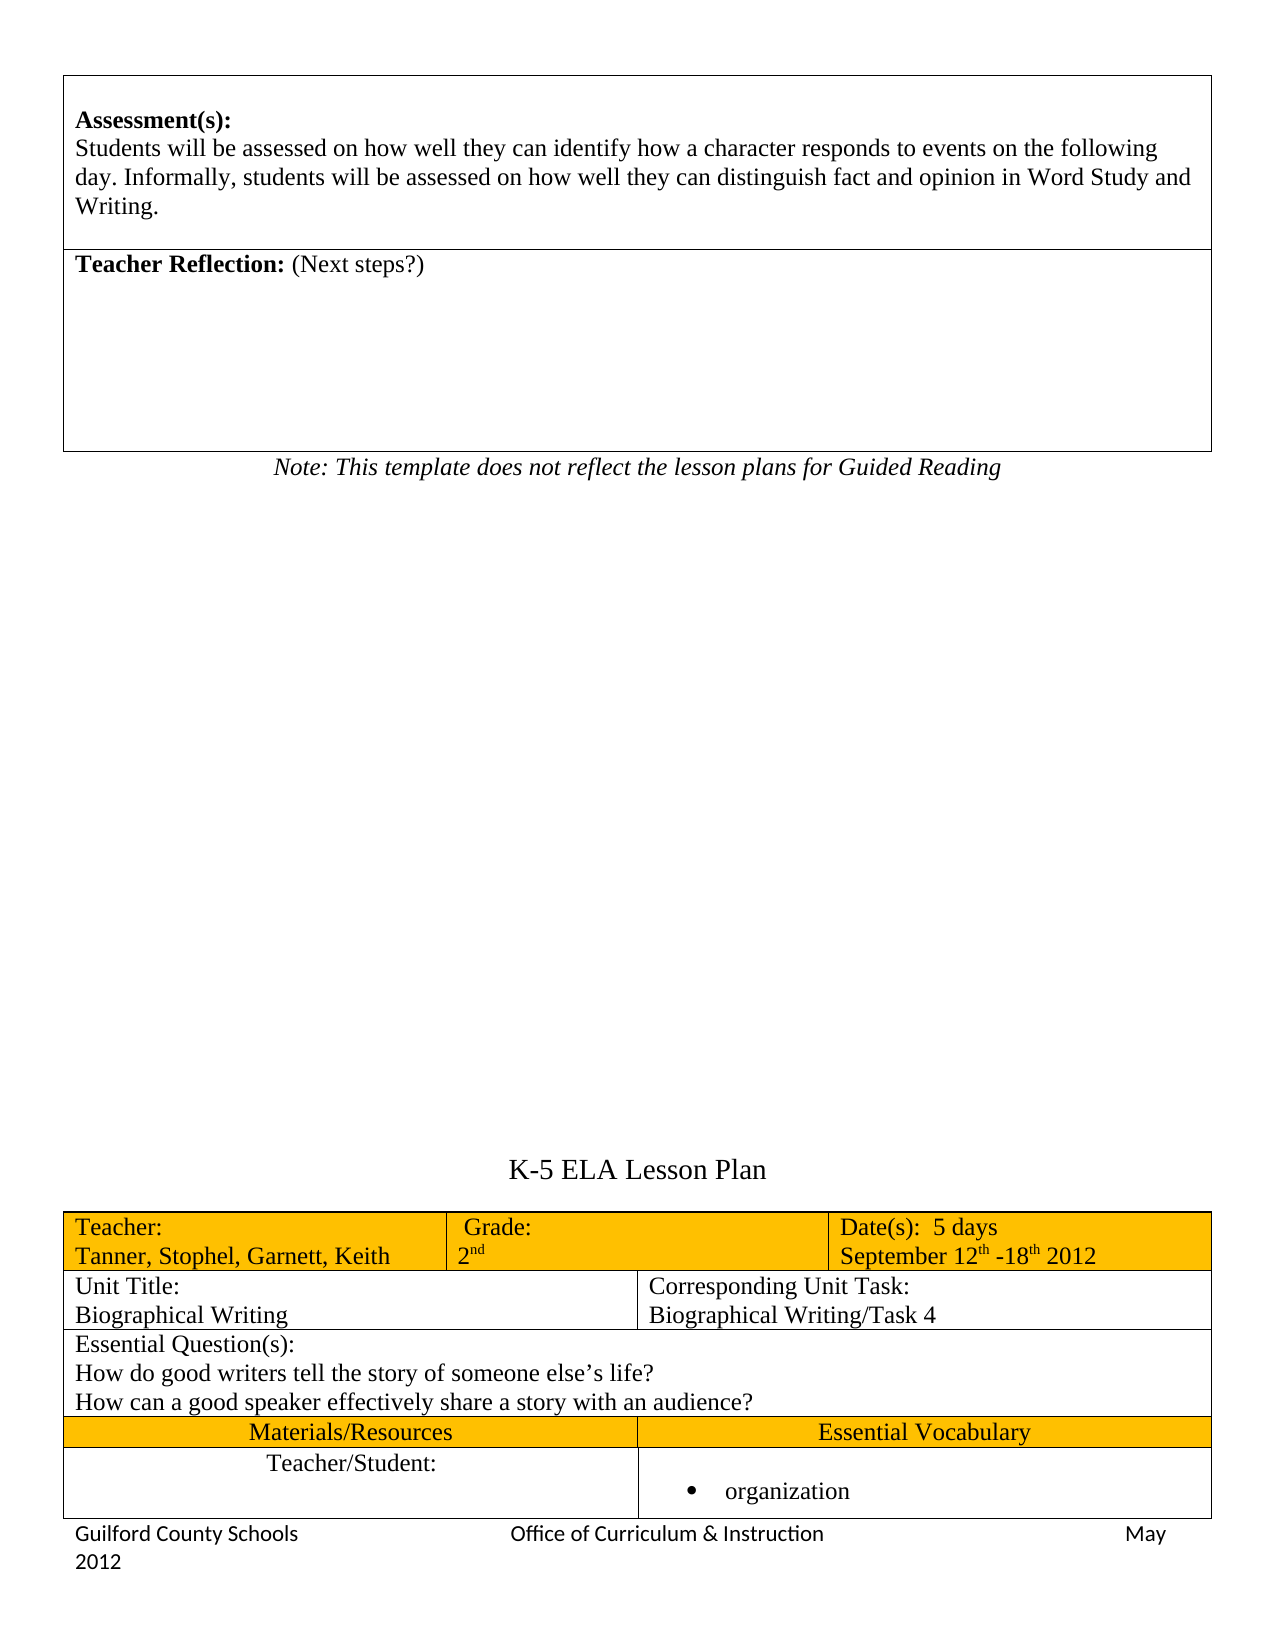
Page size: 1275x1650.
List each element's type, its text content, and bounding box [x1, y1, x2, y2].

table_header Grade: 2nd [447, 1213, 828, 1270]
table_cell Essential Vocabulary [638, 1417, 1211, 1447]
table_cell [64, 1448, 638, 1518]
text K-5 ELA Lesson Plan [75, 1152, 1200, 1186]
table_cell Essential Question(s): How do good writers tell the story of someone else’s life? How can a good speaker effectively share a story with an audience? [64, 1330, 1211, 1416]
table_cell Unit Title: Biographical Writing [64, 1271, 637, 1328]
table_cell Teacher Reflection: (Next steps?) [64, 250, 1211, 451]
table_cell Assessment(s): Students will be assessed on how well they can identify how a character responds to events on the following day. Informally, students will be assessed on how well they can distinguish fact and opinion in Word Study and Writing. [64, 76, 1211, 248]
text Note: This template does not reflect the lesson plans for Guided Reading [75, 452, 1200, 481]
table_cell Corresponding Unit Task: Biographical Writing/Task 4 [638, 1271, 1211, 1328]
table_cell Materials/Resources [64, 1417, 637, 1447]
table_header Teacher: Tanner, Stophel, Garnett, Keith [64, 1213, 446, 1270]
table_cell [639, 1448, 1211, 1518]
table_header Date(s): 5 days September 12th -18th 2012 [829, 1213, 1211, 1270]
